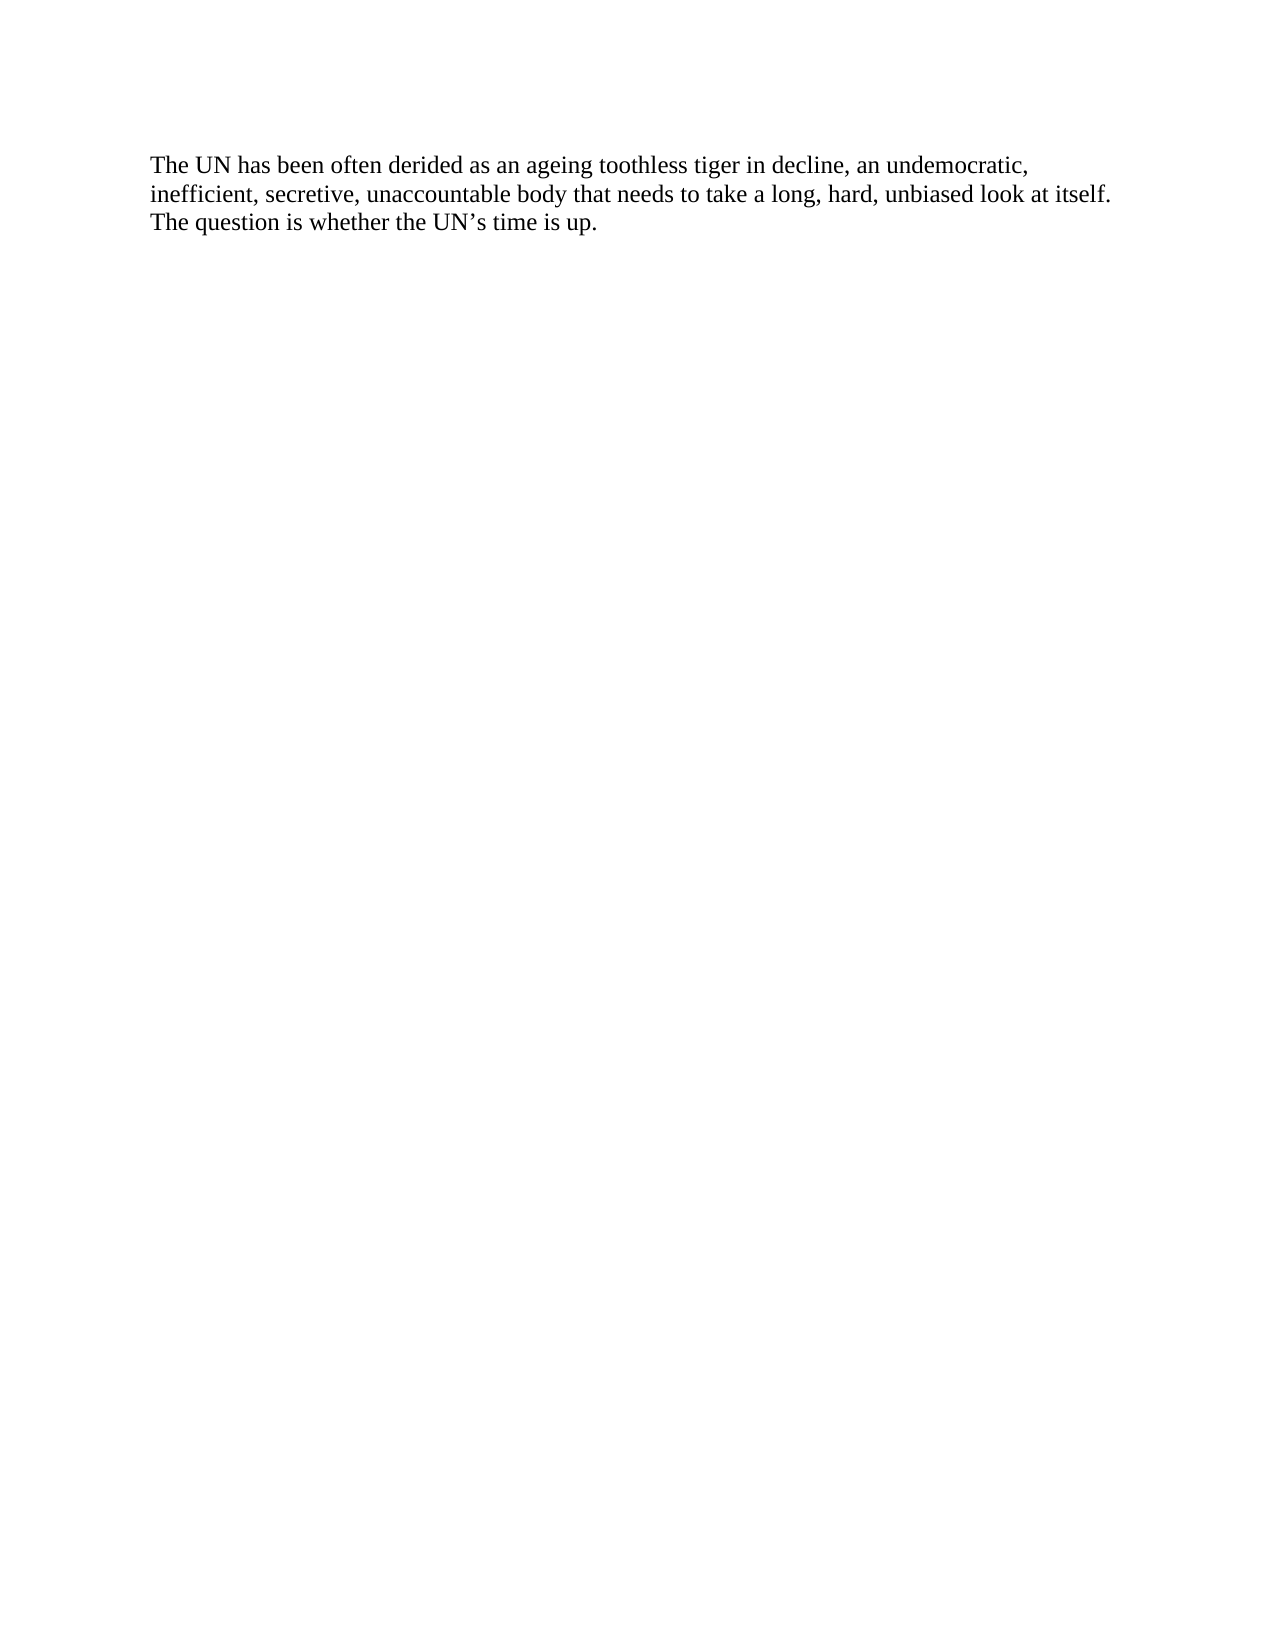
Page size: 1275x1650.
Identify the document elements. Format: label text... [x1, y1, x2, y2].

text The UN has been often derided as an ageing toothless tiger in decline, an undemocratic, inefficient, secretive, unaccountable body that needs to take a long, hard, unbiased look at itself. The question is whether the UN’s time is up. [150, 150, 1125, 236]
